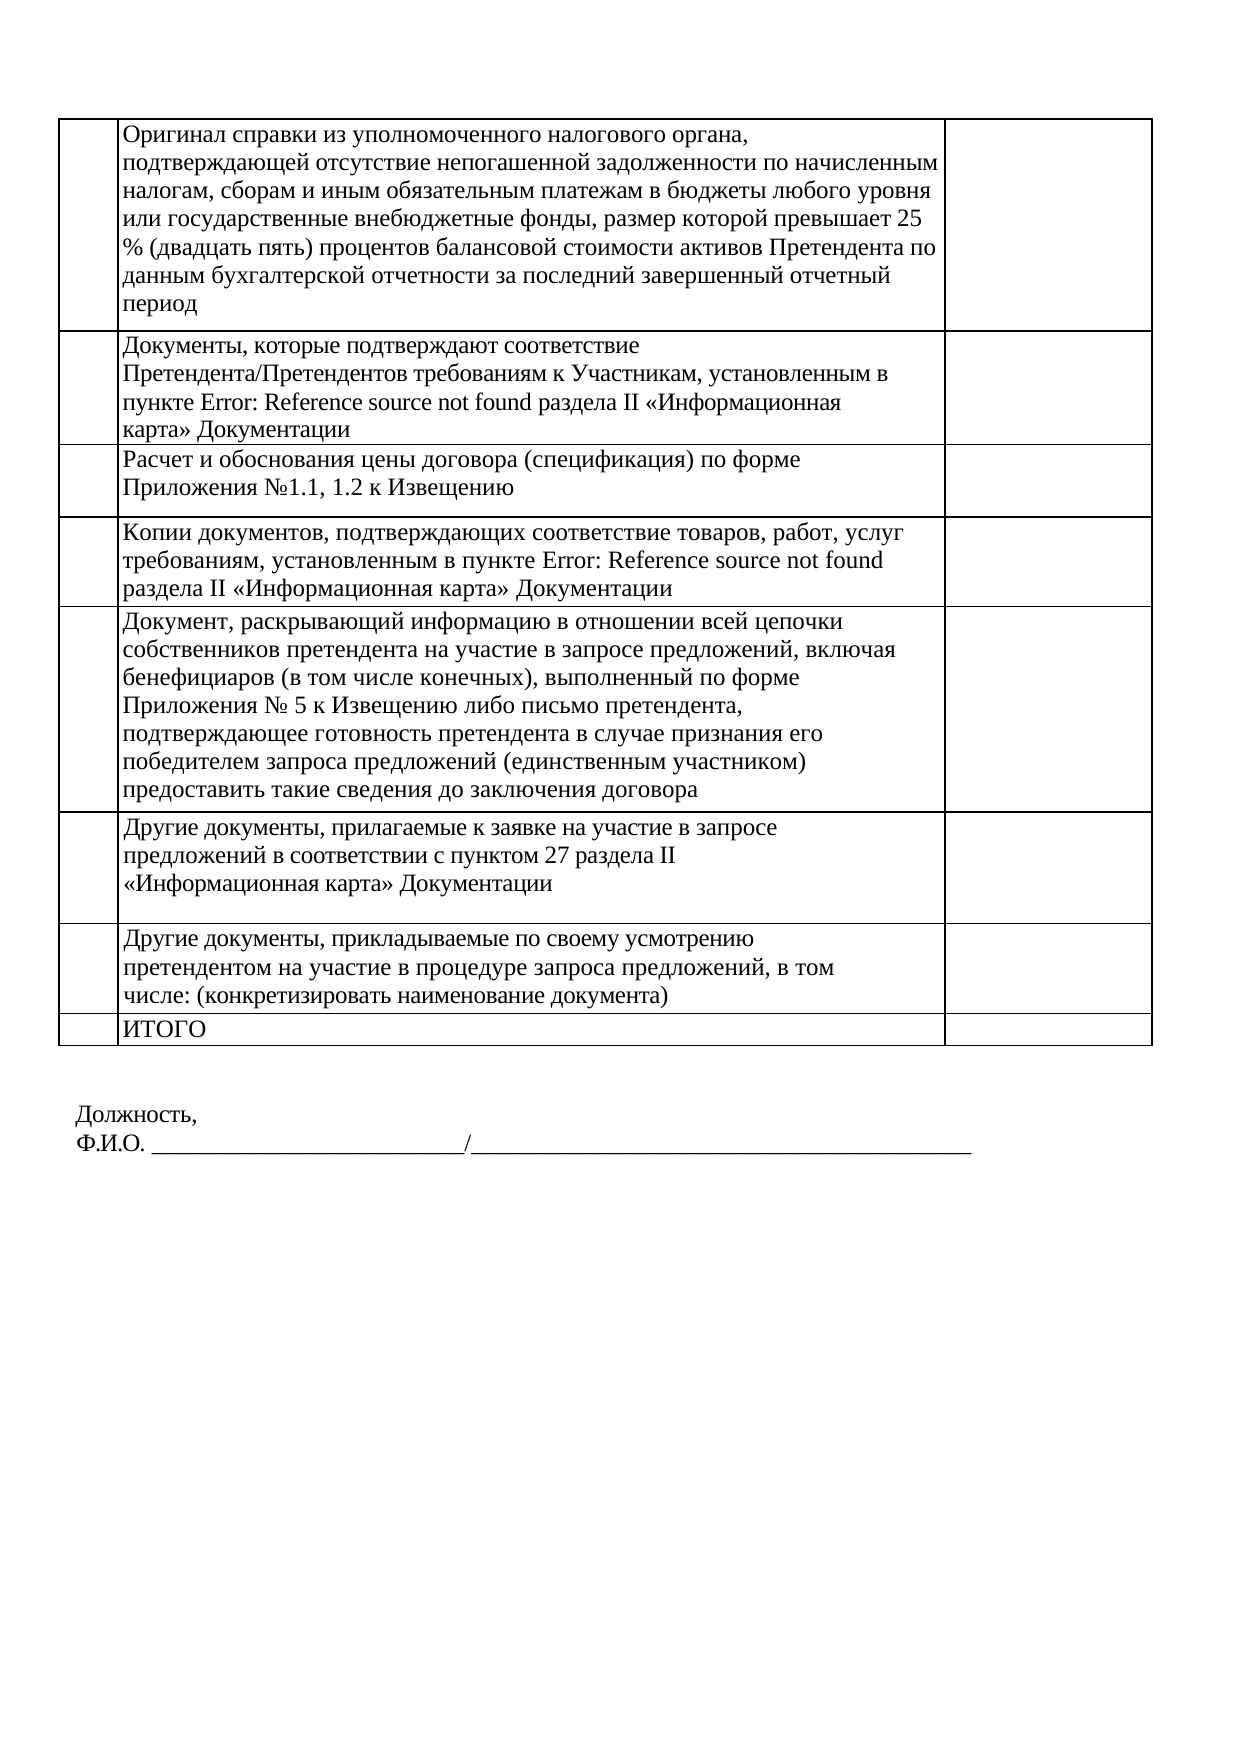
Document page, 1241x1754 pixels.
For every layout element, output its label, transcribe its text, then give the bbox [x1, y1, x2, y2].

table_cell [60, 1014, 117, 1045]
table_cell [946, 813, 1151, 923]
table_cell [946, 1014, 1151, 1045]
table_cell [946, 332, 1151, 443]
table_cell Другие документы, прилагаемые к заявке на участие в запросе предложений в соответствии с пунктом 27 раздела II «Информационная карта» Документации [119, 813, 944, 923]
table_cell Оригинал справки из уполномоченного налогового органа, подтверждающей отсутствие непогашенной задолженности по начисленным налогам, сборам и иным обязательным платежам в бюджеты любого уровня или государственные внебюджетные фонды, размер которой превышает 25 % (двадцать пять) процентов балансовой стоимости активов Претендента по данным бухгалтерской отчетности за последний завершенный отчетный период [119, 120, 944, 330]
table_cell [946, 445, 1151, 516]
table_cell [946, 924, 1151, 1013]
table_cell [60, 924, 117, 1013]
table_cell Расчет и обоснования цены договора (спецификация) по форме Приложения №1.1, 1.2 к Извещению [119, 445, 944, 516]
table_cell Документ, раскрывающий информацию в отношении всей цепочки собственников претендента на участие в запросе предложений, включая бенефициаров (в том числе конечных), выполненный по форме Приложения № 5 к Извещению либо письмо претендента, подтверждающее готовность претендента в случае признания его победителем запроса предложений (единственным участником) предоставить такие сведения до заключения договора [119, 607, 944, 811]
table_cell [60, 607, 117, 811]
text Должность, [75, 1099, 1181, 1128]
table_cell [60, 813, 117, 923]
table_cell [60, 120, 117, 330]
table_cell [946, 607, 1151, 811]
text Ф.И.О. _________________________/________________________________________ [76, 1128, 1181, 1157]
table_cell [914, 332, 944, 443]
table_cell ИТОГО [119, 1014, 944, 1045]
table_cell [946, 518, 1151, 606]
table_cell [60, 518, 117, 606]
table_cell [60, 332, 117, 443]
table_cell [60, 445, 117, 516]
table_cell [946, 120, 1151, 330]
table_cell Другие документы, прикладываемые по своему усмотрению претендентом на участие в процедуре запроса предложений, в том числе: (конкретизировать наименование документа) [119, 924, 944, 1013]
